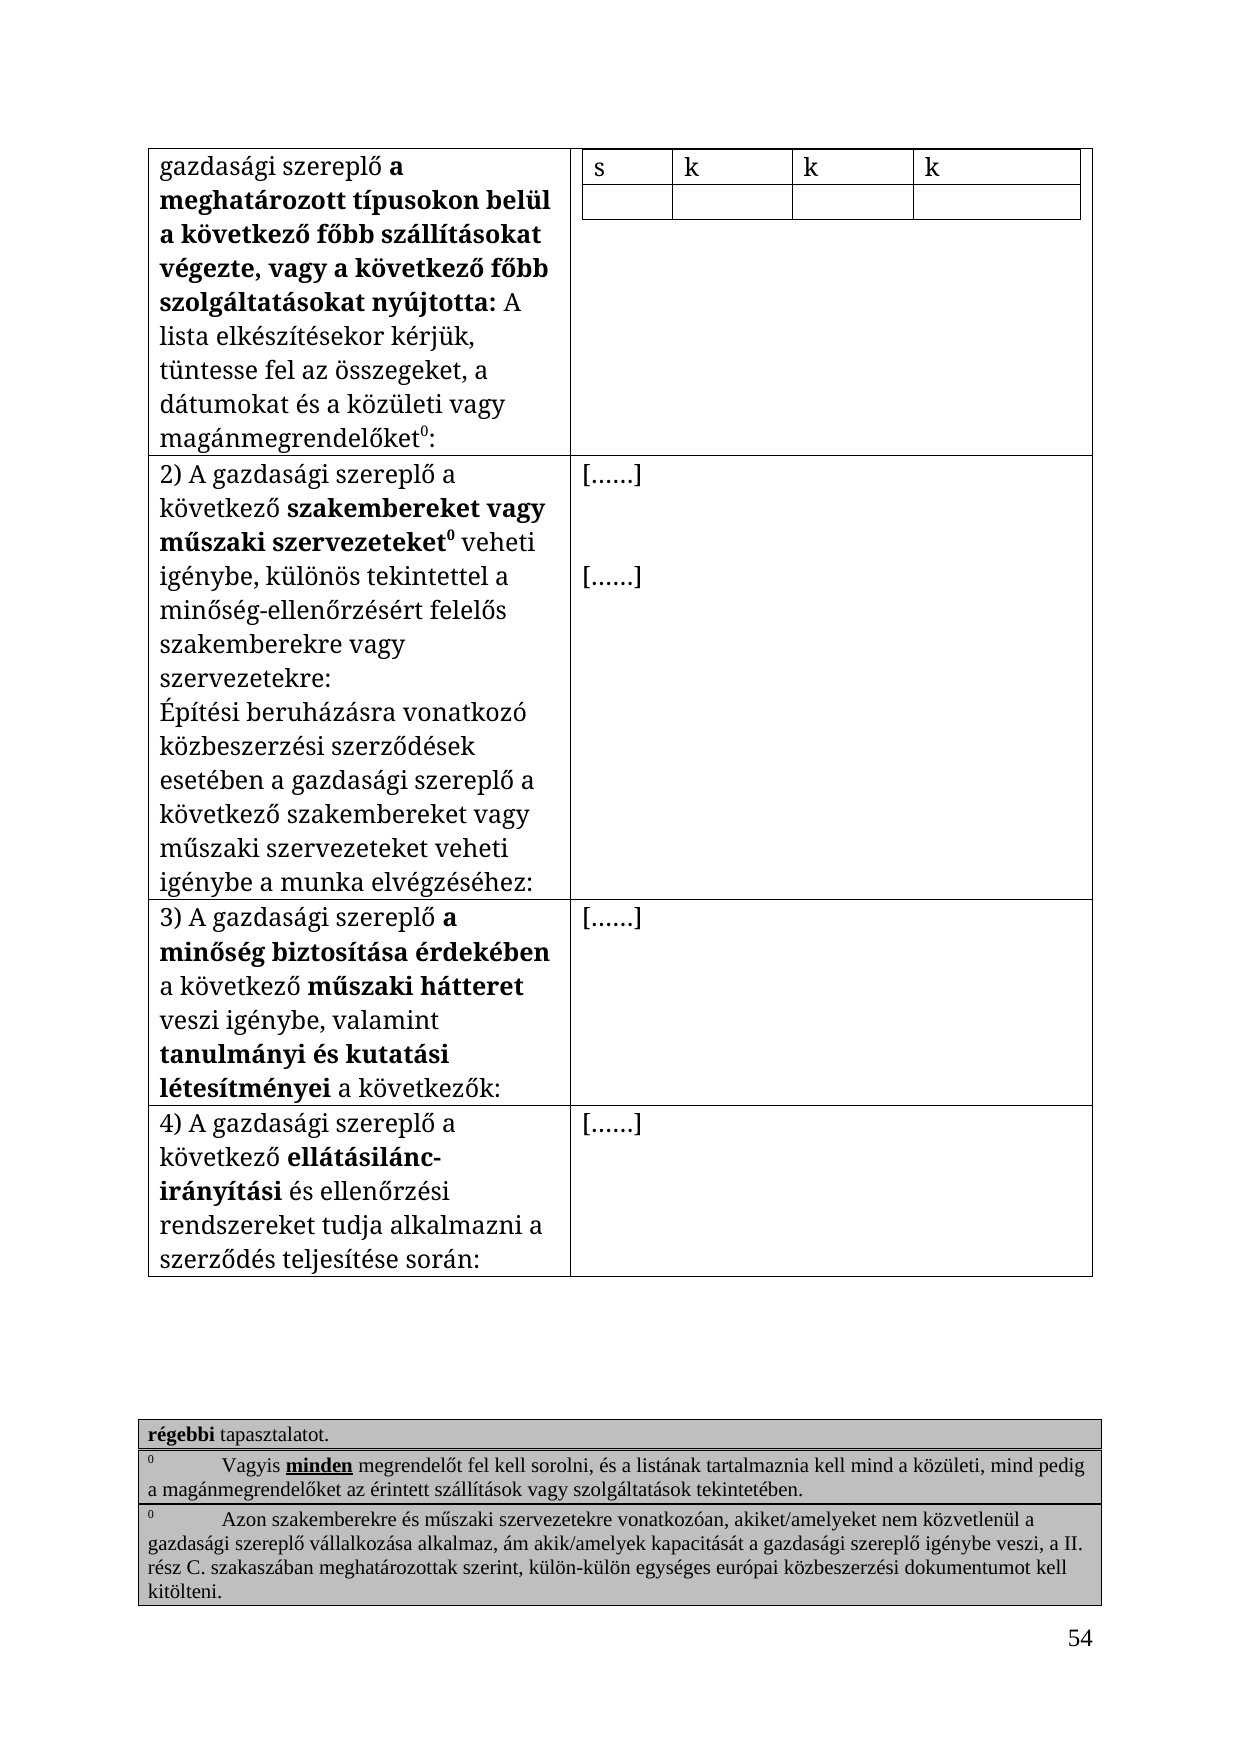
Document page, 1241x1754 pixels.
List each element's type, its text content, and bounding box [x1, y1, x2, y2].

table_cell 3) A gazdasági szereplő a minőség biztosítása érdekében a következő műszaki hátteret veszi igénybe, valamint tanulmányi és kutatási létesítményei a következők: [149, 900, 570, 1104]
table_cell [……] [571, 1106, 1092, 1276]
table_cell [……] [571, 900, 1092, 1104]
table_cell 2) A gazdasági szereplő a következő szakembereket vagy műszaki szervezeteket veheti igénybe, különös tekintettel a minőség-ellenőrzésért felelős szakemberekre vagy szervezetekre: Építési beruházásra vonatkozó közbeszerzési szerződések esetében a gazdasági szereplő a következő szakembereket vagy műszaki szervezeteket veheti igénybe a munka elvégzéséhez: [149, 456, 570, 899]
table_cell [……] [……] [571, 456, 1092, 899]
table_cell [571, 149, 1092, 455]
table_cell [149, 149, 570, 455]
table_cell 4) A gazdasági szereplő a következő ellátásilánc-irányítási és ellenőrzési rendszereket tudja alkalmazni a szerződés teljesítése során: [149, 1106, 570, 1276]
